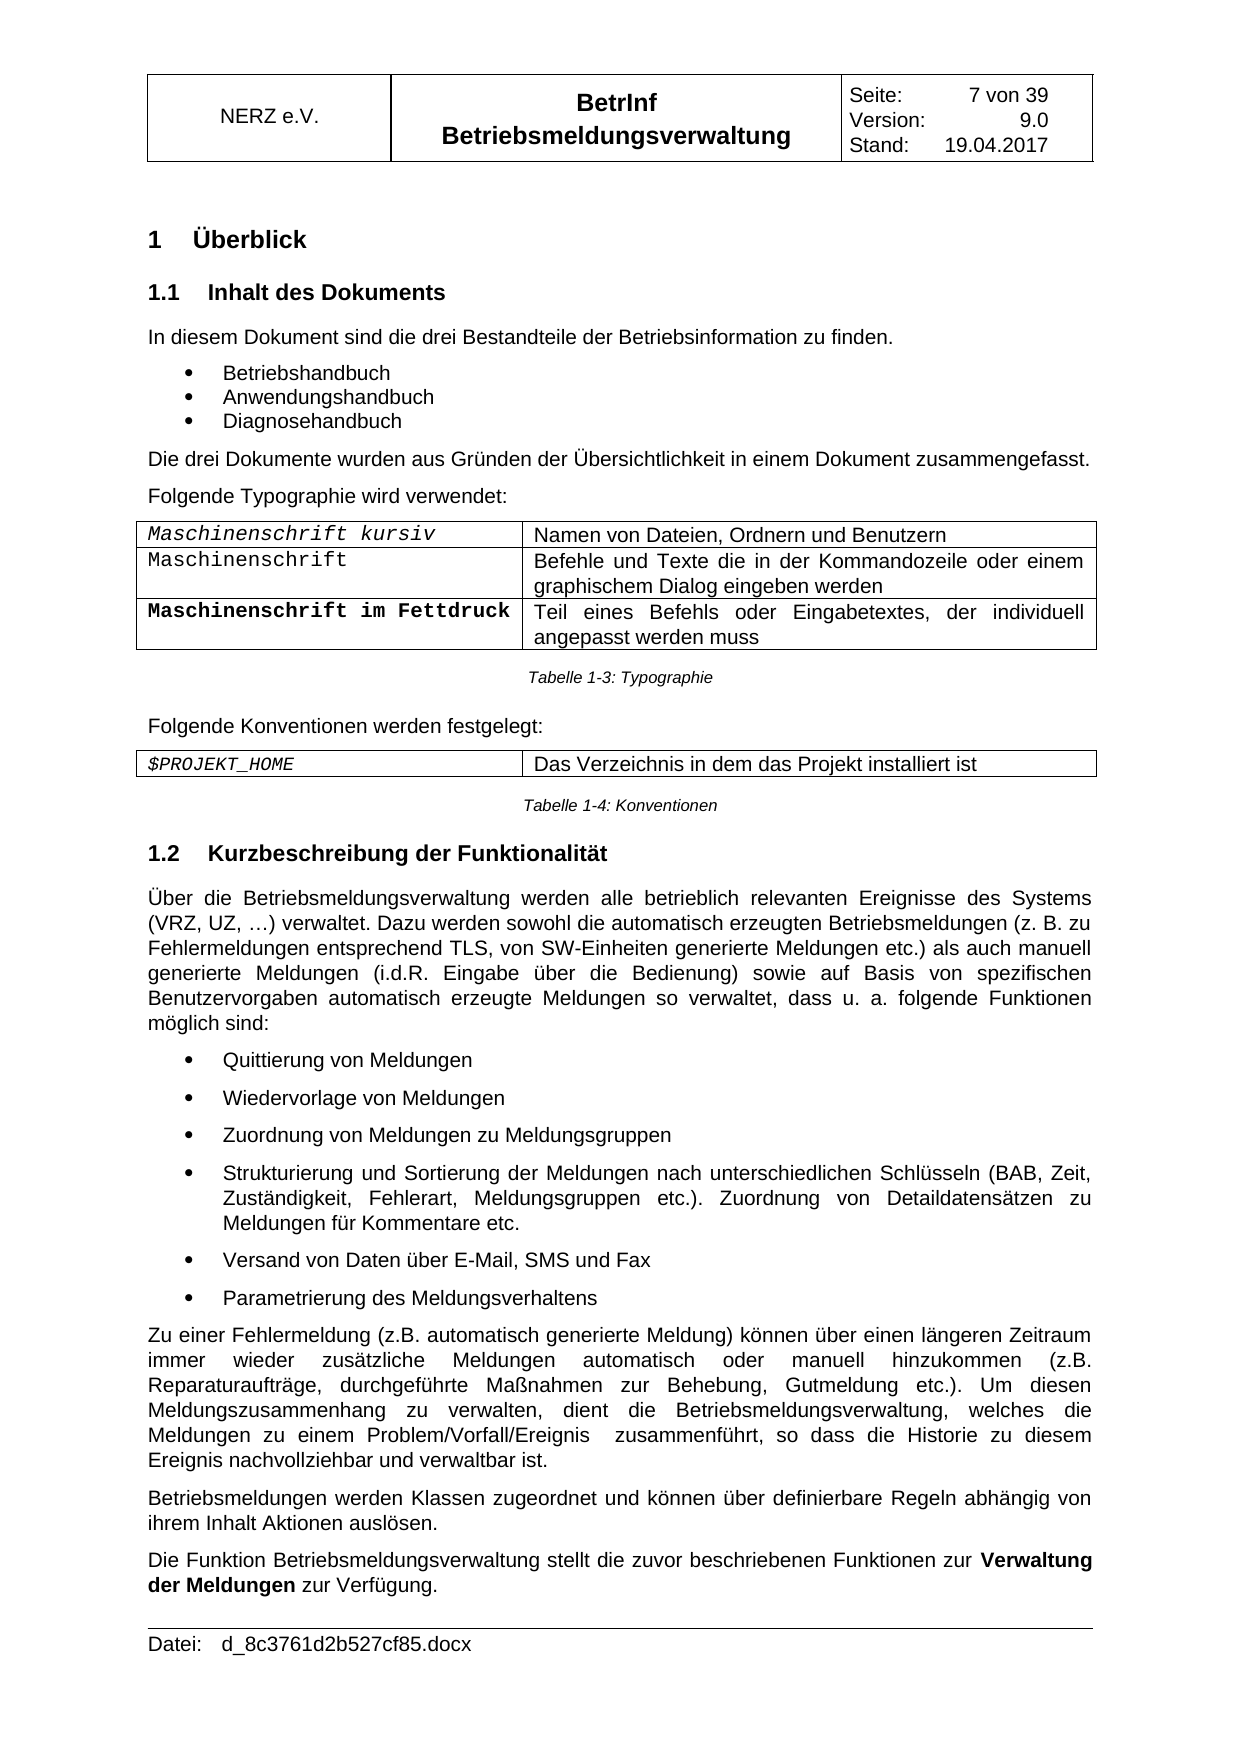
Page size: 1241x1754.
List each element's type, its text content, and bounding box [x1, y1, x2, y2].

text Die drei Dokumente wurden aus Gründen der Übersichtlichkeit in einem Dokument zusammengefasst. [148, 446, 1093, 471]
table_header Das Verzeichnis in dem das Projekt installiert ist [523, 751, 1096, 776]
text Betriebsmeldungen werden Klassen zugeordnet und können über definierbare Regeln abhängig von ihrem Inhalt Aktionen auslösen. [148, 1485, 1093, 1535]
table_header $PROJEKT_HOME [137, 751, 522, 776]
list Diagnosehandbuch [185, 409, 1093, 433]
list Quittierung von Meldungen [185, 1047, 1093, 1072]
table_cell Maschinenschrift [137, 548, 522, 598]
subtitle Inhalt des Dokuments [148, 278, 1093, 305]
table_cell Teil eines Befehls oder Eingabetextes, der individuell angepasst werden muss [523, 599, 1096, 649]
list Parametrierung des Meldungsverhaltens [185, 1285, 1093, 1310]
text In diesem Dokument sind die drei Bestandteile der Betriebsinformation zu finden. [148, 324, 1093, 349]
text Zu einer Fehlermeldung (z.B. automatisch generierte Meldung) können über einen längeren Zeitraum immer wieder zusätzliche Meldungen automatisch oder manuell hinzukommen (z.B. Reparaturaufträge, durchgeführte Maßnahmen zur Behebung, Gutmeldung etc.). Um diesen Meldungszusammenhang zu verwalten, dient die Betriebsmeldungsverwaltung, welches die Meldungen zu einem Problem/Vorfall/Ereignis zusammenführt, so dass die Historie zu diesem Ereignis nachvollziehbar und verwaltbar ist. [148, 1322, 1093, 1472]
text Folgende Konventionen werden festgelegt: [148, 712, 1093, 737]
list Anwendungshandbuch [185, 385, 1093, 409]
list Strukturierung und Sortierung der Meldungen nach unterschiedlichen Schlüsseln (BAB, Zeit, Zuständigkeit, Fehlerart, Meldungsgruppen etc.). Zuordnung von Detaildatensätzen zu Meldungen für Kommentare etc. [185, 1160, 1093, 1235]
subtitle Überblick [148, 225, 1093, 253]
list Versand von Daten über E-Mail, SMS und Fax [185, 1247, 1093, 1272]
table_cell Befehle und Texte die in der Kommandozeile oder einem graphischem Dialog eingeben werden [523, 548, 1096, 598]
table_header Maschinenschrift kursiv [137, 522, 522, 547]
table_cell Maschinenschrift im Fettdruck [137, 599, 522, 649]
list Zuordnung von Meldungen zu Meldungsgruppen [185, 1122, 1093, 1147]
text Die Funktion Betriebsmeldungsverwaltung stellt die zuvor beschriebenen Funktionen zur Verwaltung der Meldungen zur Verfügung. [148, 1547, 1093, 1597]
subtitle Kurzbeschreibung der Funktionalität [148, 839, 1093, 866]
table_header Namen von Dateien, Ordnern und Benutzern [523, 522, 1096, 547]
text Über die Betriebsmeldungsverwaltung werden alle betrieblich relevanten Ereignisse des Systems (VRZ, UZ, …) verwaltet. Dazu werden sowohl die automatisch erzeugten Betriebsmeldungen (z. B. zu Fehlermeldungen entsprechend TLS, von SW-Einheiten generierte Meldungen etc.) als auch manuell generierte Meldungen (i.d.R. Eingabe über die Bedienung) sowie auf Basis von spezifischen Benutzervorgaben automatisch erzeugte Meldungen so verwaltet, dass u. a. folgende Funktionen möglich sind: [148, 885, 1093, 1035]
list Betriebshandbuch [185, 361, 1093, 385]
text Folgende Typographie wird verwendet: [148, 483, 1093, 508]
list Wiedervorlage von Meldungen [185, 1085, 1093, 1110]
